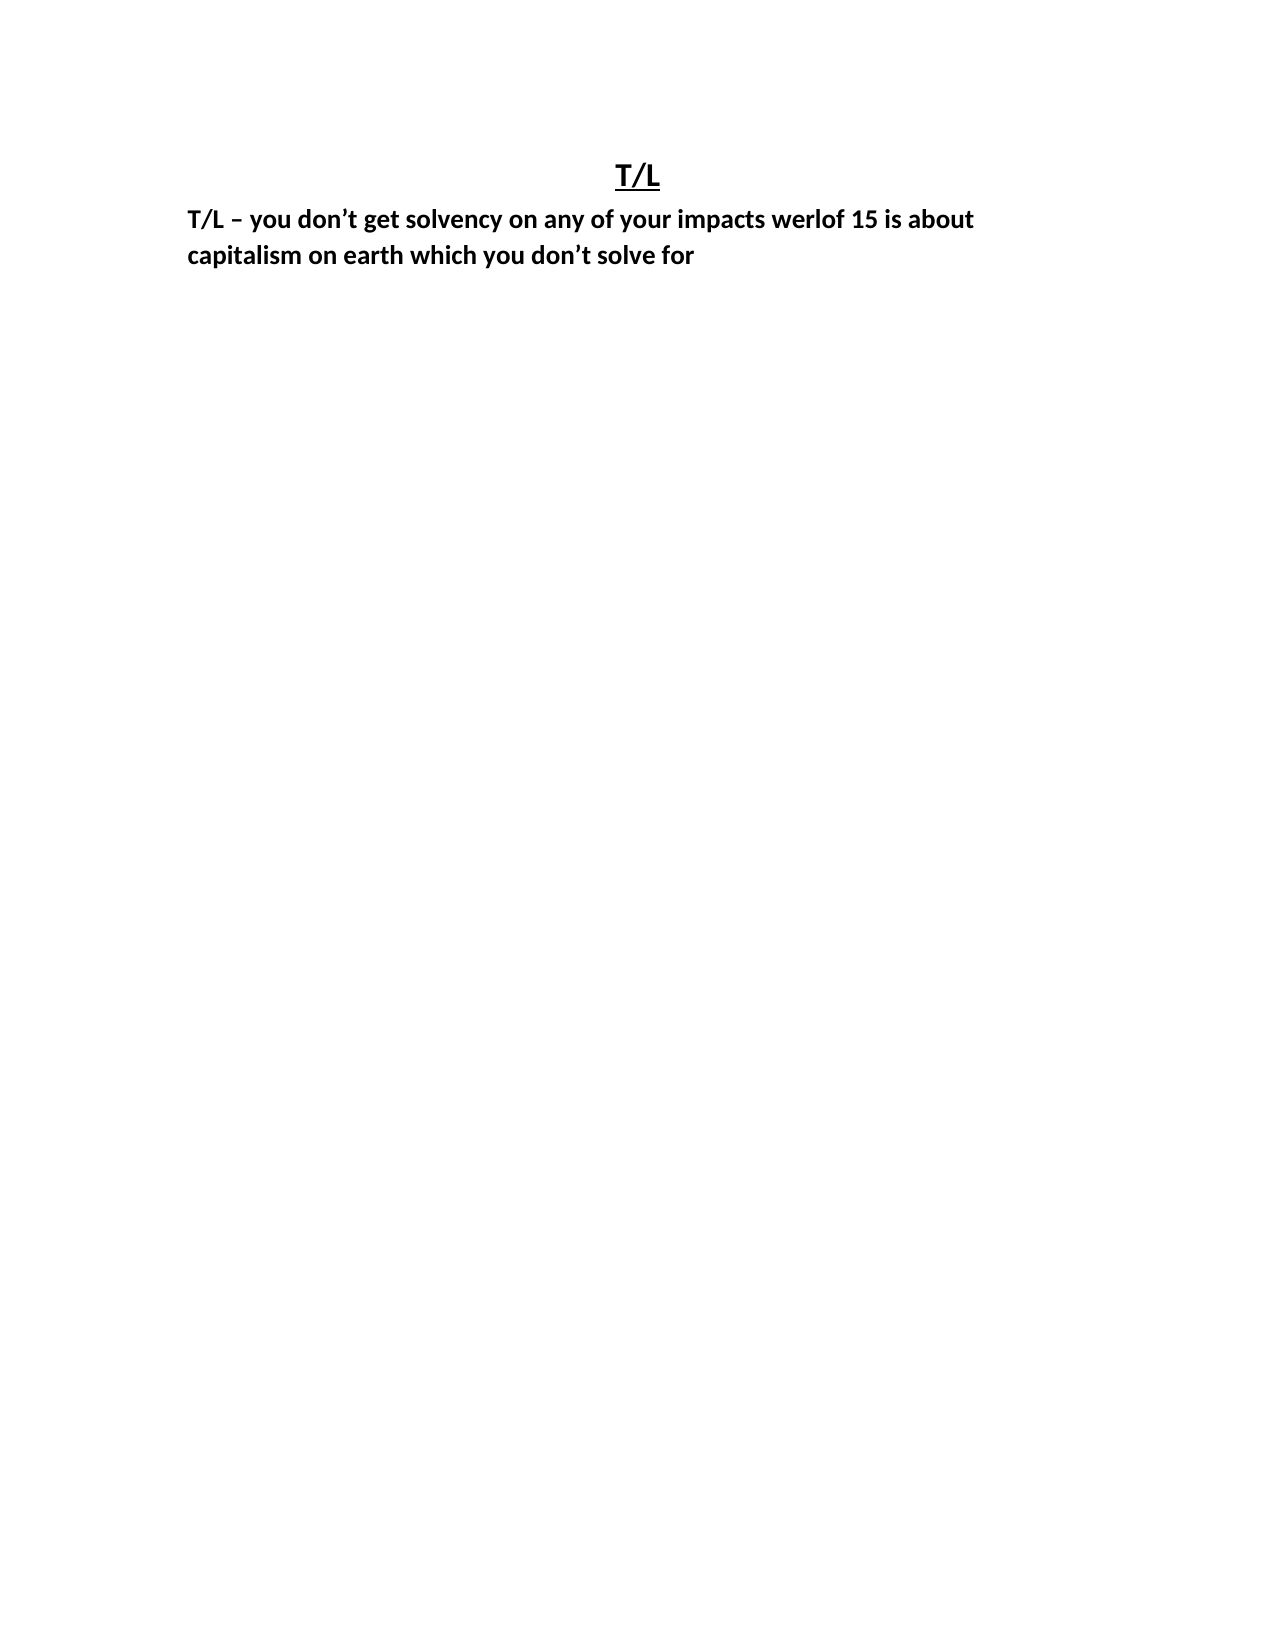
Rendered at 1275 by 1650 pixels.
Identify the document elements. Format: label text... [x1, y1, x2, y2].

subtitle T/L [187, 154, 1087, 195]
subtitle T/L – you don’t get solvency on any of your impacts werlof 15 is about capitalism on earth which you don’t solve for [187, 202, 1087, 271]
